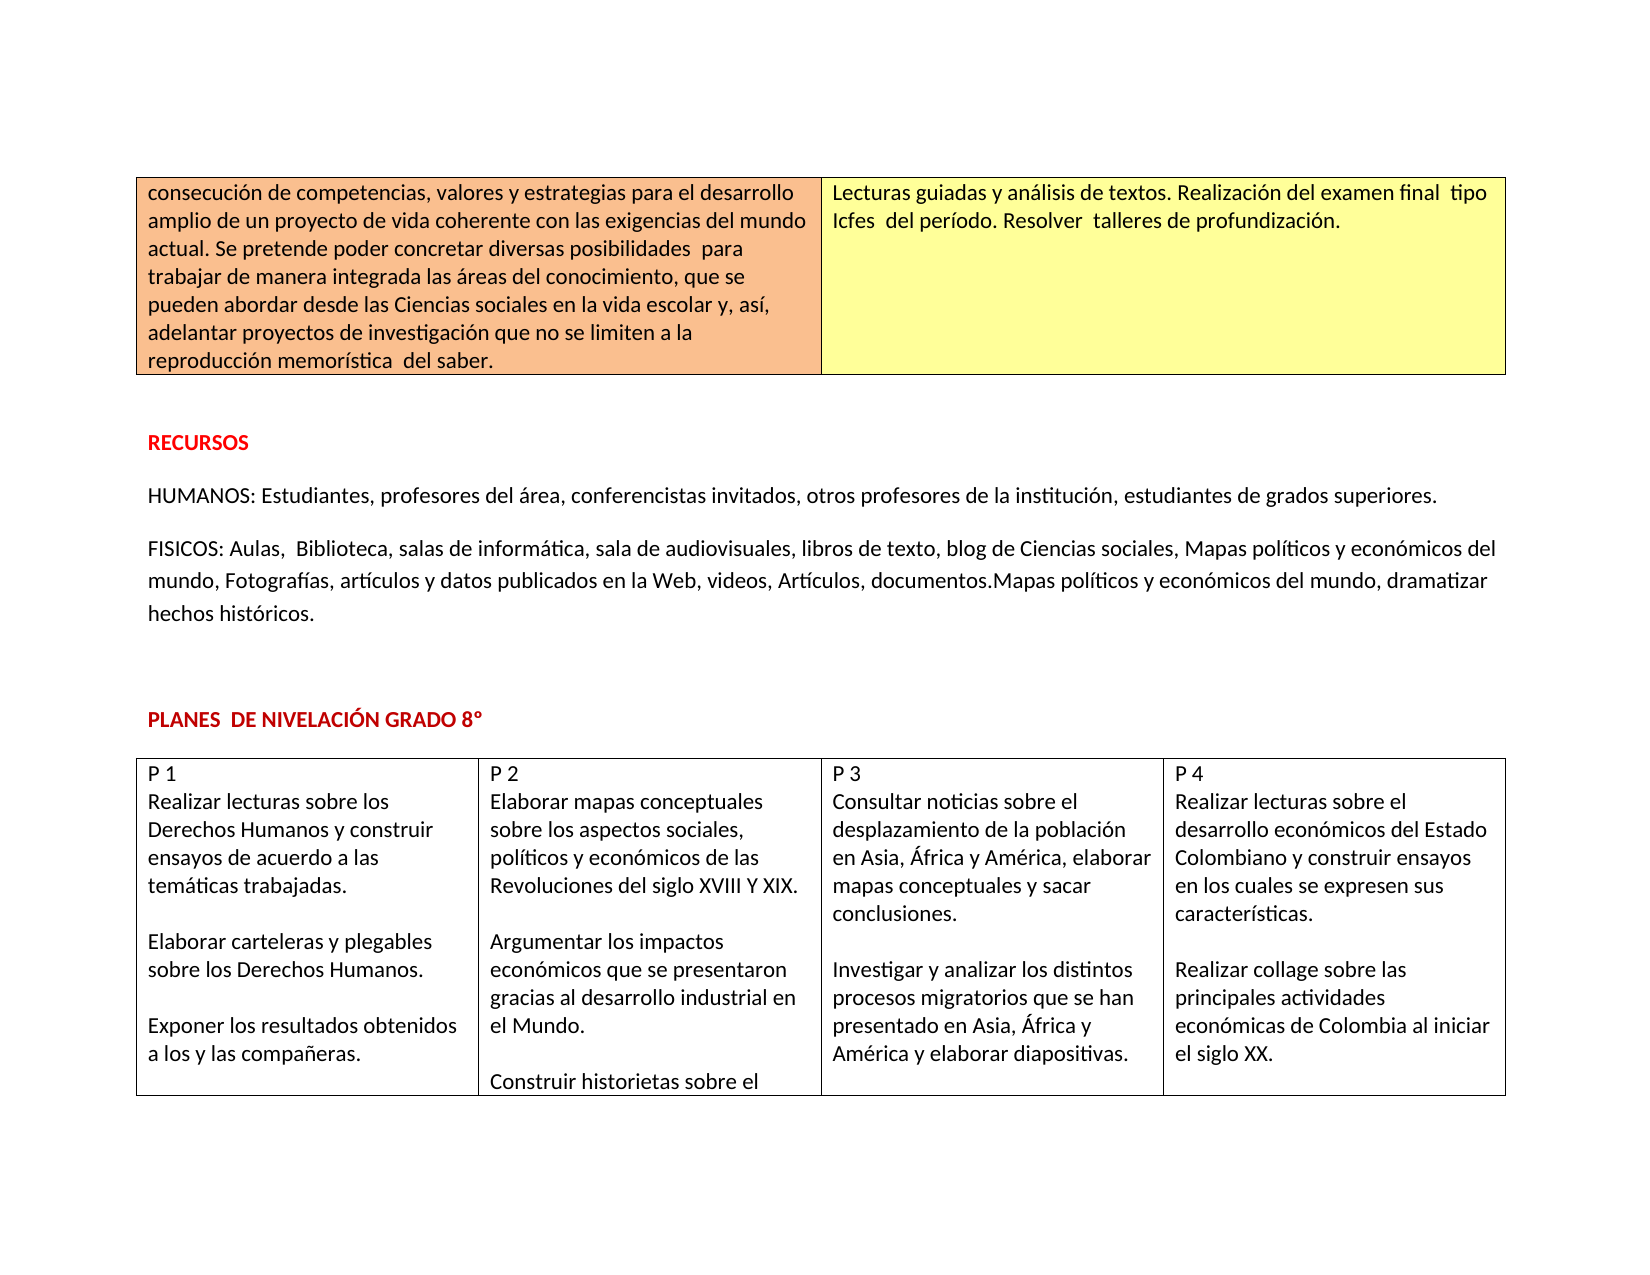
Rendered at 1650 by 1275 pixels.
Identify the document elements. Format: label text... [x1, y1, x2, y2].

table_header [822, 759, 1163, 1095]
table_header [137, 178, 821, 374]
text RECURSOS [148, 428, 1502, 456]
text FISICOS: Aulas, Biblioteca, salas de informática, sala de audiovisuales, libros de texto, blog de Ciencias sociales, Mapas políticos y económicos del mundo, Fotografías, artículos y datos publicados en la Web, videos, Artículos, documentos.Mapas políticos y económicos del mundo, dramatizar hechos históricos. [148, 534, 1502, 627]
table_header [479, 759, 821, 1095]
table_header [137, 759, 478, 1095]
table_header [1164, 759, 1505, 1095]
text HUMANOS: Estudiantes, profesores del área, conferencistas invitados, otros profesores de la institución, estudiantes de grados superiores. [148, 481, 1502, 509]
text PLANES DE NIVELACIÓN GRADO 8º [148, 705, 1502, 733]
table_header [822, 178, 1505, 374]
